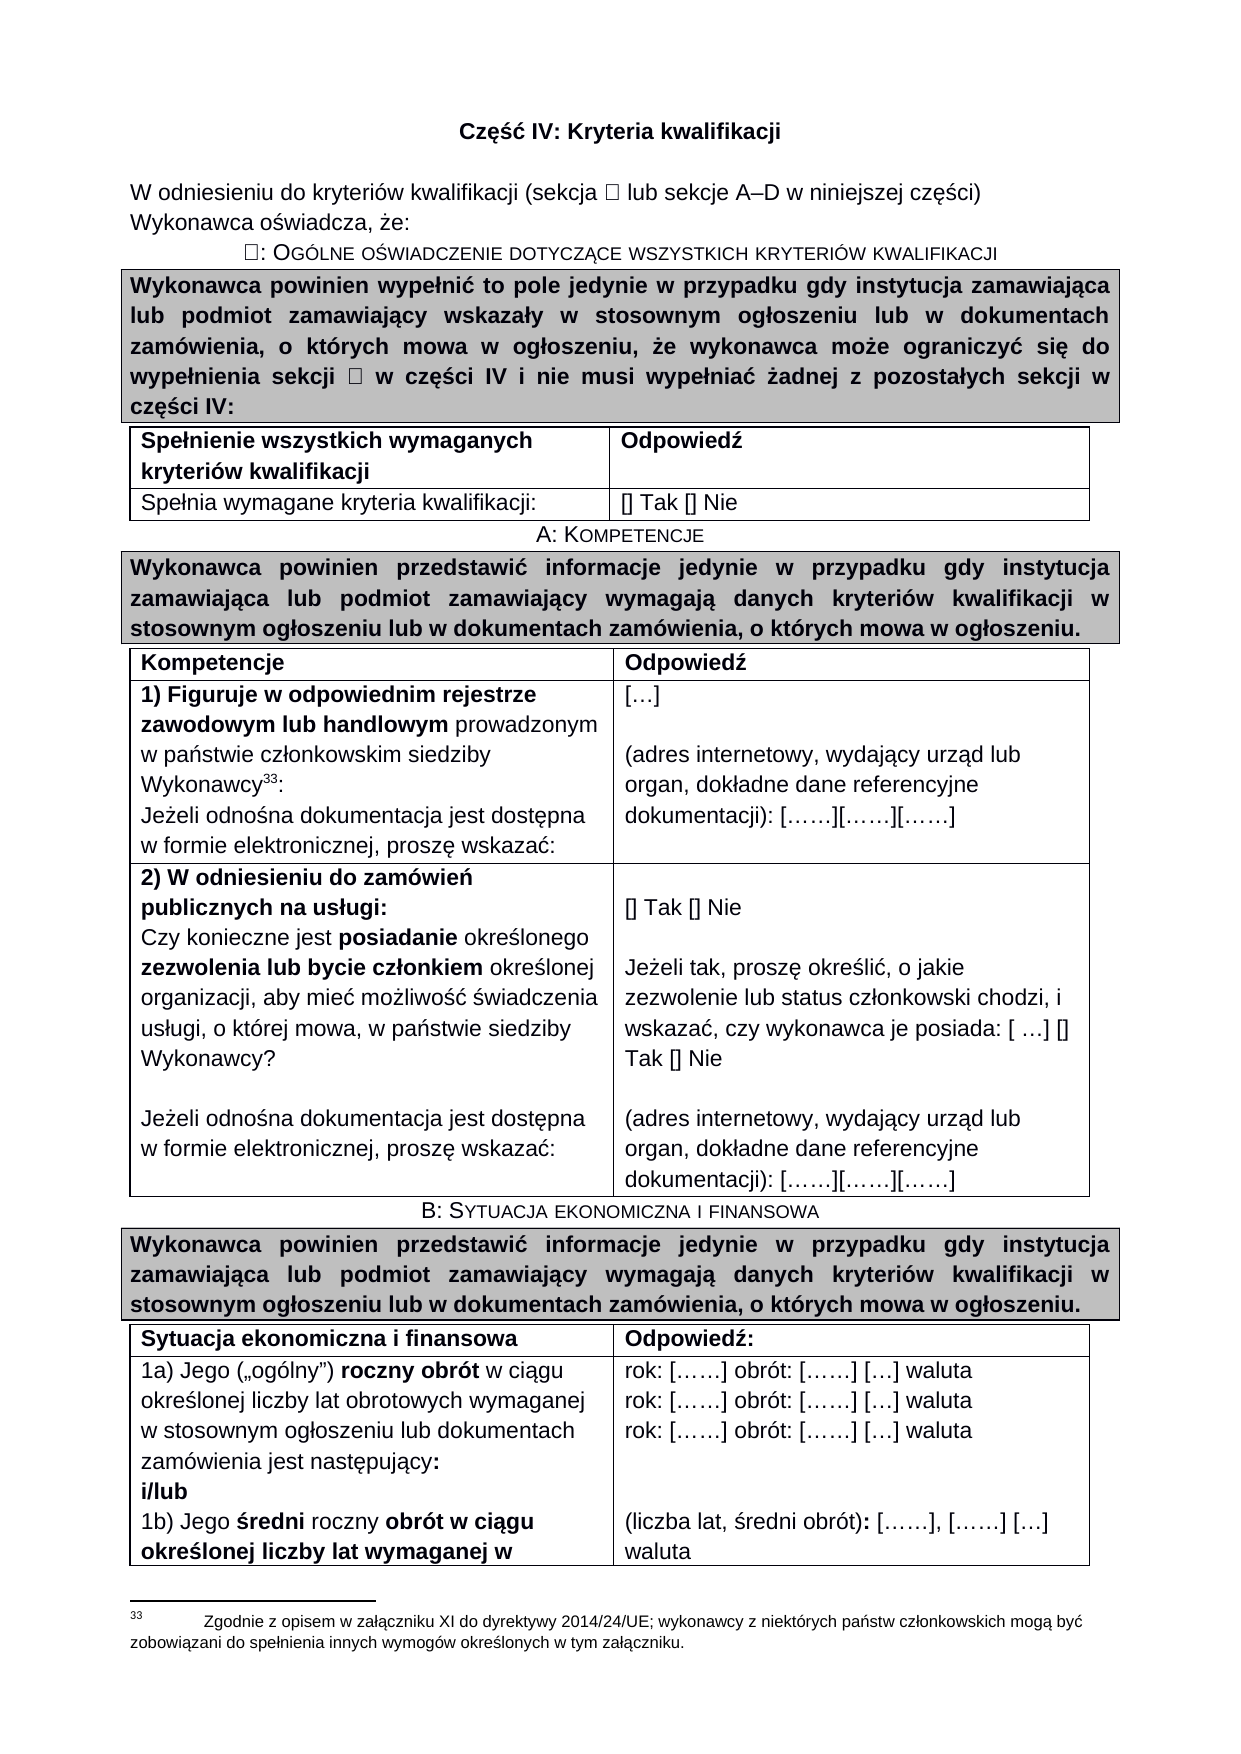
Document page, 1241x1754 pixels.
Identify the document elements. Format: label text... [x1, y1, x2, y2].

table_header Odpowiedź: [614, 1325, 1089, 1356]
table_cell Spełnia wymagane kryteria kwalifikacji: [131, 489, 609, 520]
text Wykonawca powinien wypełnić to pole jedynie w przypadku gdy instytucja zamawiająca lub podmiot zamawiający wskazały w stosownym ogłoszeniu lub w dokumentach zamówienia, o których mowa w ogłoszeniu, że wykonawca może ograniczyć się do wypełnienia sekcji  w części IV i nie musi wypełniać żadnej z pozostałych sekcji w części IV: [122, 270, 1119, 422]
table_cell [] Tak [] Nie [610, 489, 1089, 520]
table_cell […] (adres internetowy, wydający urząd lub organ, dokładne dane referencyjne dokumentacji): [……][……][……] [614, 681, 1089, 862]
table_header Sytuacja ekonomiczna i finansowa [131, 1325, 613, 1356]
table_header Spełnienie wszystkich wymaganych kryteriów kwalifikacji [131, 428, 609, 488]
text : Ogólne oświadczenie dotyczące wszystkich kryteriów kwalifikacji [130, 239, 1110, 265]
text Wykonawca powinien przedstawić informacje jedynie w przypadku gdy instytucja zamawiająca lub podmiot zamawiający wymagają danych kryteriów kwalifikacji w stosownym ogłoszeniu lub w dokumentach zamówienia, o których mowa w ogłoszeniu. [122, 552, 1119, 643]
table_cell 2) W odniesieniu do zamówień publicznych na usługi: Czy konieczne jest posiadanie określonego zezwolenia lub bycie członkiem określonej organizacji, aby mieć możliwość świadczenia usługi, o której mowa, w państwie siedziby Wykonawcy? Jeżeli odnośna dokumentacja jest dostępna w formie elektronicznej, proszę wskazać: [131, 864, 613, 1196]
table_header Odpowiedź [614, 649, 1089, 680]
text A: Kompetencje [130, 521, 1110, 547]
table_cell [] Tak [] Nie Jeżeli tak, proszę określić, o jakie zezwolenie lub status członkowski chodzi, i wskazać, czy wykonawca je posiada: [ …] [] Tak [] Nie (adres internetowy, wydający urząd lub organ, dokładne dane referencyjne dokumentacji): [……][……][……] [614, 864, 1089, 1196]
text Wykonawca powinien przedstawić informacje jedynie w przypadku gdy instytucja zamawiająca lub podmiot zamawiający wymagają danych kryteriów kwalifikacji w stosownym ogłoszeniu lub w dokumentach zamówienia, o których mowa w ogłoszeniu. [122, 1229, 1119, 1319]
text Część IV: Kryteria kwalifikacji [130, 118, 1110, 144]
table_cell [131, 1357, 613, 1565]
table_header Kompetencje [131, 649, 613, 680]
table_header Odpowiedź [610, 428, 1089, 488]
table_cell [614, 1357, 1089, 1565]
text B: Sytuacja ekonomiczna i finansowa [130, 1197, 1110, 1224]
text W odniesieniu do kryteriów kwalifikacji (sekcja  lub sekcje A–D w niniejszej części) Wykonawca oświadcza, że: [130, 178, 1110, 235]
table_cell 1) Figuruje w odpowiednim rejestrze zawodowym lub handlowym prowadzonym w państwie członkowskim siedziby Wykonawcy: Jeżeli odnośna dokumentacja jest dostępna w formie elektronicznej, proszę wskazać: [131, 681, 613, 862]
